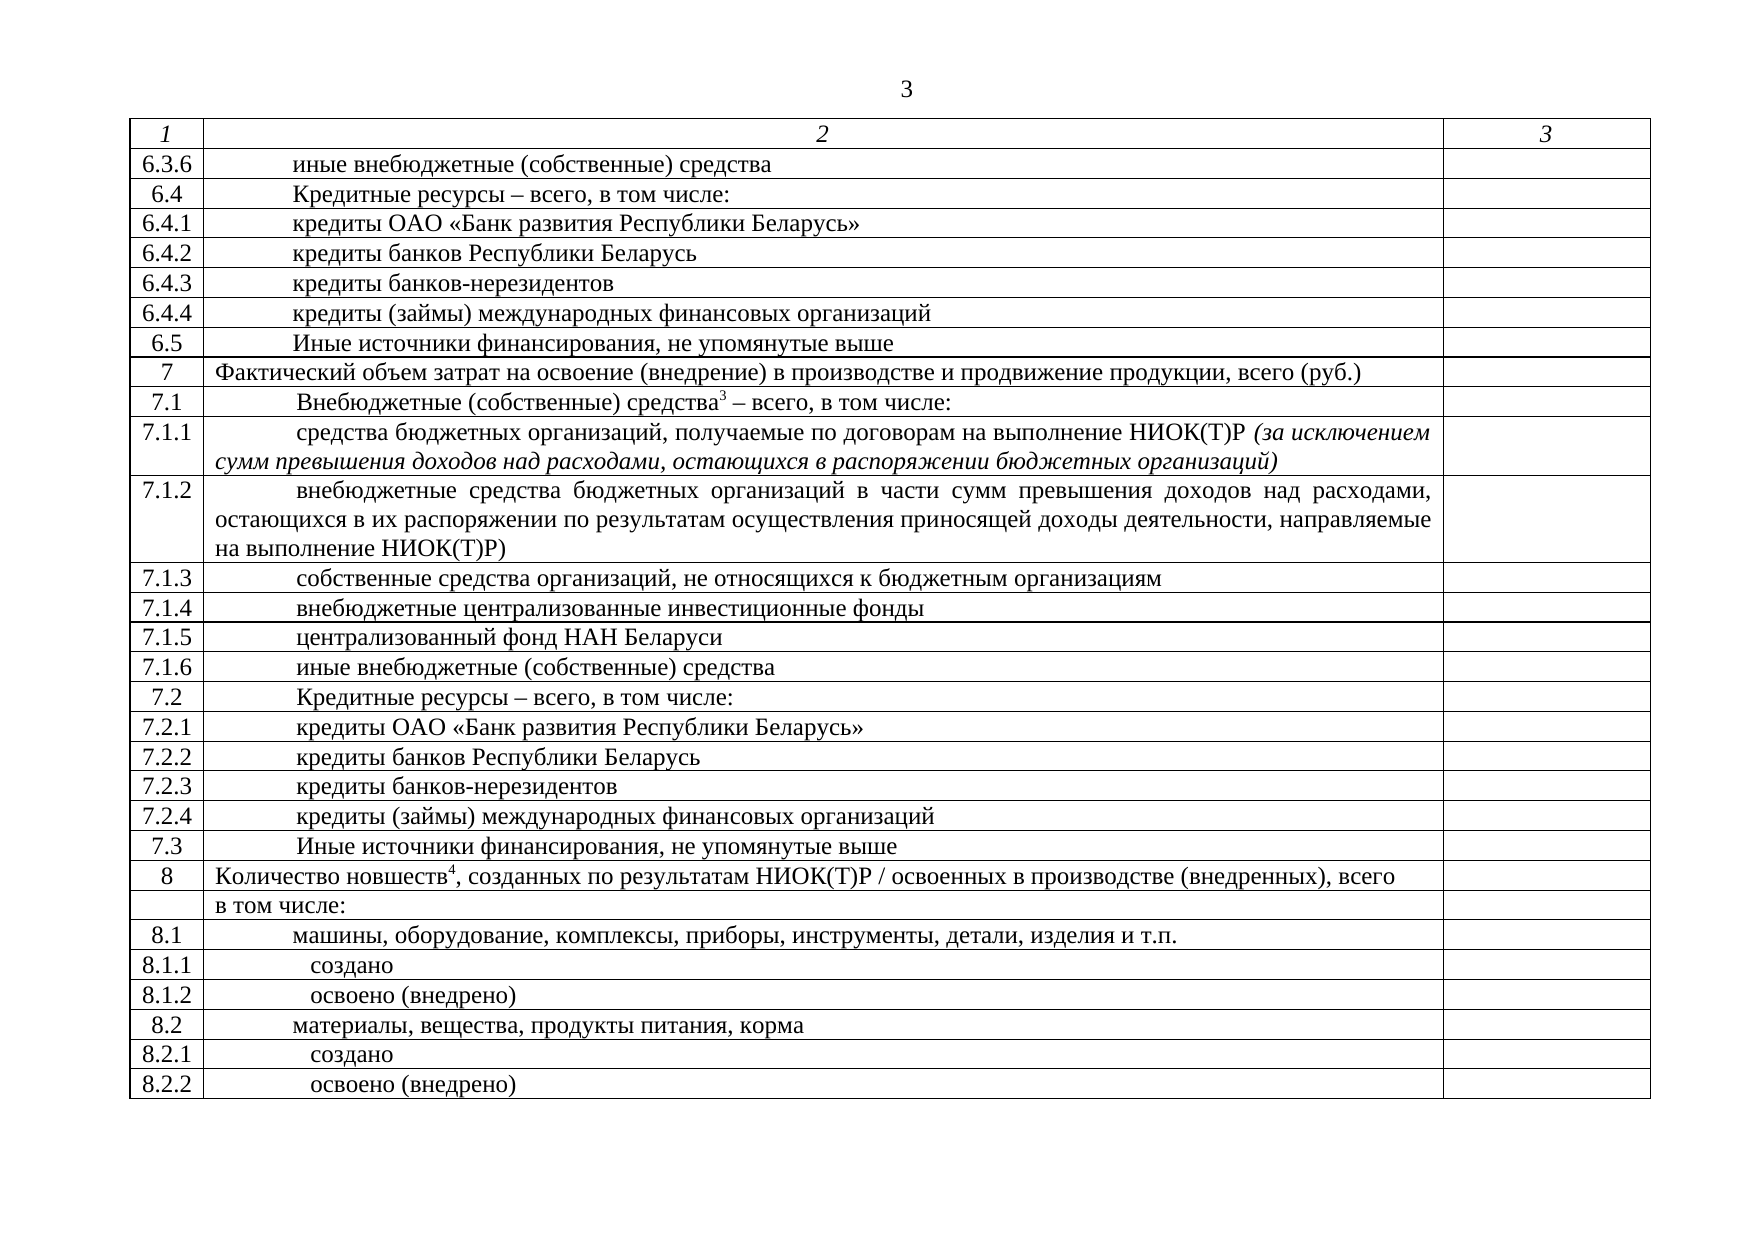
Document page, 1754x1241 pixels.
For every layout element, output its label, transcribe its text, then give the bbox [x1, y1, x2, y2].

table_cell [1444, 1010, 1650, 1038]
table_cell [1444, 417, 1650, 474]
table_cell [1444, 980, 1650, 1009]
table_cell [1444, 801, 1650, 830]
table_header 2 [204, 119, 1443, 148]
table_cell внебюджетные средства бюджетных организаций в части сумм превышения доходов над расходами, остающихся в их распоряжении по результатам осуществления приносящей доходы деятельности, направляемые на выполнение НИОК(Т)Р) [204, 476, 1443, 562]
table_cell 7.1.2 [131, 476, 203, 562]
table_cell создано [204, 1040, 1443, 1068]
table_cell 7.2 [131, 682, 203, 711]
table_cell [1444, 712, 1650, 741]
table_cell [131, 891, 203, 919]
table_cell 7.2.3 [131, 771, 203, 800]
table_cell 6.3.6 [131, 149, 203, 178]
table_cell 7.1.4 [131, 593, 203, 621]
table_cell кредиты ОАО «Банк развития Республики Беларусь» [204, 712, 1443, 741]
table_cell кредиты банков Республики Беларусь [204, 238, 1443, 267]
table_cell 8.2 [131, 1010, 203, 1038]
table_header 1 [131, 119, 203, 148]
table_cell [1444, 209, 1650, 237]
table_cell кредиты банков-нерезидентов [204, 268, 1443, 297]
table_cell [1444, 593, 1650, 621]
table_cell 8.1.2 [131, 980, 203, 1009]
table_cell [1444, 623, 1650, 651]
table_cell 7 [131, 358, 203, 386]
table_cell 7.1.5 [131, 623, 203, 651]
table_cell 8.1.1 [131, 950, 203, 979]
table_cell средства бюджетных организаций, получаемые по договорам на выполнение НИОК(Т)Р (за исключением сумм превышения доходов над расходами, остающихся в распоряжении бюджетных организаций) [204, 417, 1443, 474]
table_cell 7.1.6 [131, 652, 203, 681]
table_cell 7.1.1 [131, 417, 203, 474]
table_cell кредиты (займы) международных финансовых организаций [204, 801, 1443, 830]
table_cell 7.1.3 [131, 563, 203, 592]
table_cell 7.2.1 [131, 712, 203, 741]
table_cell создано [204, 950, 1443, 979]
table_cell [1444, 861, 1650, 889]
table_cell Кредитные ресурсы – всего, в том числе: [204, 682, 1443, 711]
table_cell [1444, 179, 1650, 207]
table_cell освоено (внедрено) [204, 1069, 1443, 1098]
table_cell [1444, 238, 1650, 267]
table_cell [1444, 358, 1650, 386]
table_cell 6.4.4 [131, 298, 203, 327]
table_cell [1444, 831, 1650, 860]
table_cell 6.4 [131, 179, 203, 207]
table_cell материалы, вещества, продукты питания, корма [204, 1010, 1443, 1038]
table_cell 7.1 [131, 387, 203, 416]
table_cell Количество новшеств4, созданных по результатам НИОК(Т)Р / освоенных в производстве (внедренных), всего [204, 861, 1443, 889]
table_cell кредиты ОАО «Банк развития Республики Беларусь» [204, 209, 1443, 237]
table_cell [1444, 268, 1650, 297]
table_cell [1444, 682, 1650, 711]
table_cell [1444, 149, 1650, 178]
table_cell машины, оборудование, комплексы, приборы, инструменты, детали, изделия и т.п. [204, 920, 1443, 949]
table_cell 6.4.2 [131, 238, 203, 267]
table_cell кредиты банков-нерезидентов [204, 771, 1443, 800]
table_cell иные внебюджетные (собственные) средства [204, 149, 1443, 178]
table_cell кредиты банков Республики Беларусь [204, 742, 1443, 770]
table_cell Внебюджетные (собственные) средства3 – всего, в том числе: [204, 387, 1443, 416]
table_cell [1444, 652, 1650, 681]
table_cell 7.2.4 [131, 801, 203, 830]
table_cell 8.2.1 [131, 1040, 203, 1068]
table_cell 8.2.2 [131, 1069, 203, 1098]
table_header 3 [1444, 119, 1650, 148]
table_cell внебюджетные централизованные инвестиционные фонды [204, 593, 1443, 621]
table_cell 7.2.2 [131, 742, 203, 770]
table_cell иные внебюджетные (собственные) средства [204, 652, 1443, 681]
table_cell 6.4.1 [131, 209, 203, 237]
table_cell кредиты (займы) международных финансовых организаций [204, 298, 1443, 327]
table_cell 6.4.3 [131, 268, 203, 297]
table_cell [1444, 328, 1650, 356]
table_cell [1444, 920, 1650, 949]
table_cell [1444, 1040, 1650, 1068]
table_cell Фактический объем затрат на освоение (внедрение) в производстве и продвижение продукции, всего (руб.) [204, 358, 1443, 386]
table_cell [1444, 742, 1650, 770]
table_cell [1444, 563, 1650, 592]
table_cell 8 [131, 861, 203, 889]
table_cell 8.1 [131, 920, 203, 949]
table_cell [1444, 387, 1650, 416]
table_cell [1444, 950, 1650, 979]
table_cell освоено (внедрено) [204, 980, 1443, 1009]
table_cell [1444, 298, 1650, 327]
table_cell в том числе: [204, 891, 1443, 919]
table_cell 6.5 [131, 328, 203, 356]
table_cell централизованный фонд НАН Беларуси [204, 623, 1443, 651]
table_cell [1444, 1069, 1650, 1098]
table_cell Кредитные ресурсы – всего, в том числе: [204, 179, 1443, 207]
table_cell собственные средства организаций, не относящихся к бюджетным организациям [204, 563, 1443, 592]
table_cell [1444, 476, 1650, 562]
table_cell Иные источники финансирования, не упомянутые выше [204, 328, 1443, 356]
table_cell Иные источники финансирования, не упомянутые выше [204, 831, 1443, 860]
table_cell [1444, 891, 1650, 919]
table_cell 7.3 [131, 831, 203, 860]
table_cell [1444, 771, 1650, 800]
